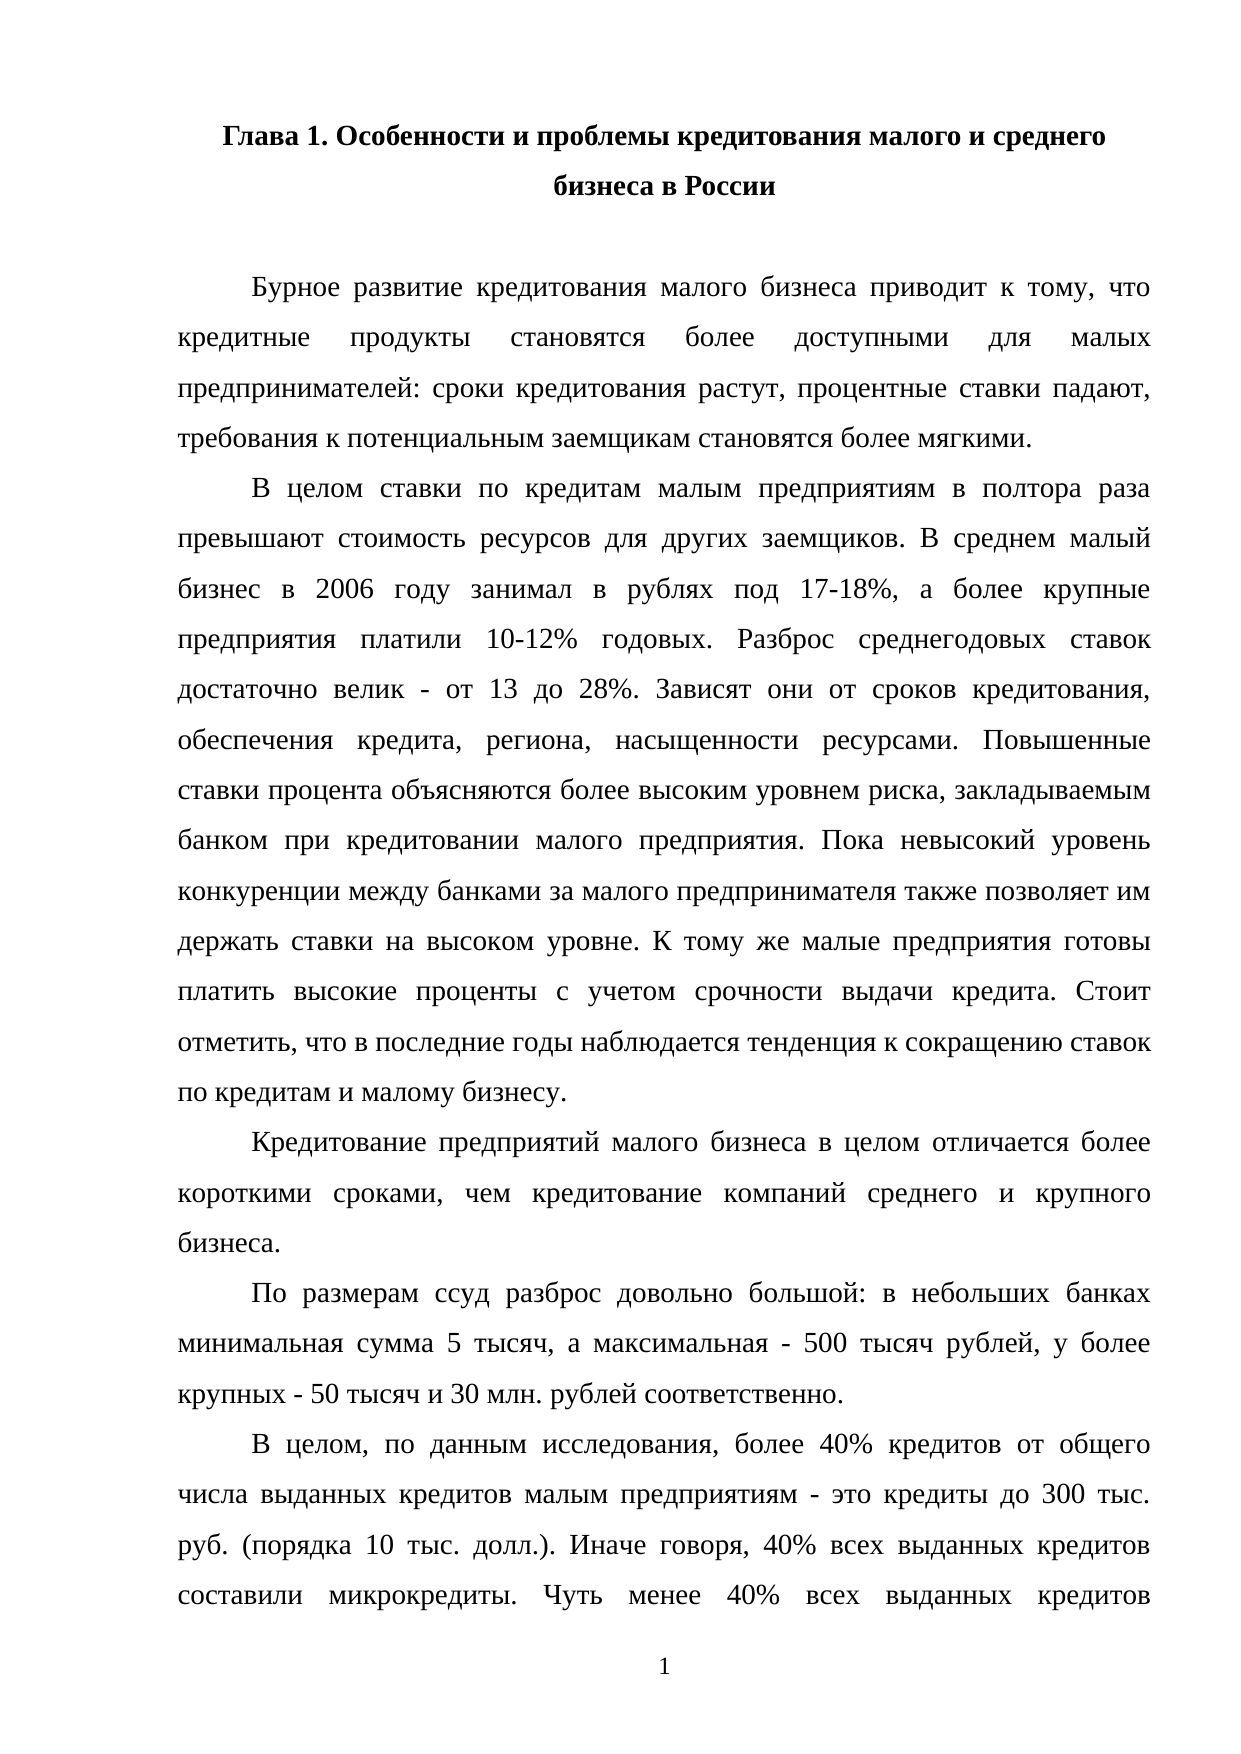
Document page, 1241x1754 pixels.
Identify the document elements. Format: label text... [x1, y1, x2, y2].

subtitle Глава 1. Особенности и проблемы кредитования малого и среднего бизнеса в России [177, 118, 1152, 202]
text В целом ставки по кредитам малым предприятиям в полтора раза превышают стоимость ресурсов для других заемщиков. В среднем малый бизнес в 2006 году занимал в рублях под 17-18%, а более крупные предприятия платили 10-12% годовых. Разброс среднегодовых ставок достаточно велик - от 13 до 28%. Зависят они от сроков кредитования, обеспечения кредита, региона, насыщенности ресурсами. Повышенные ставки процента объясняются более высоким уровнем риска, закладываемым банком при кредитовании малого предприятия. Пока невысокий уровень конкуренции между банками за малого предпринимателя также позволяет им держать ставки на высоком уровне. К тому же малые предприятия готовы платить высокие проценты с учетом срочности выдачи кредита. Стоит отметить, что в последние годы наблюдается тенденция к сокращению ставок по кредитам и малому бизнесу. [177, 470, 1152, 1108]
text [177, 1426, 1152, 1611]
text Бурное развитие кредитования малого бизнеса приводит к тому, что кредитные продукты становятся более доступными для малых предпринимателей: сроки кредитования растут, процентные ставки падают, требования к потенциальным заемщикам становятся более мягкими. [177, 269, 1152, 453]
text По размерам ссуд разброс довольно большой: в небольших банках минимальная сумма 5 тысяч, а максимальная - 500 тысяч рублей, у более крупных - 50 тысяч и 30 млн. рублей соответственно. [177, 1275, 1152, 1409]
text Кредитование предприятий малого бизнеса в целом отличается более короткими сроками, чем кредитование компаний среднего и крупного бизнеса. [177, 1124, 1152, 1258]
